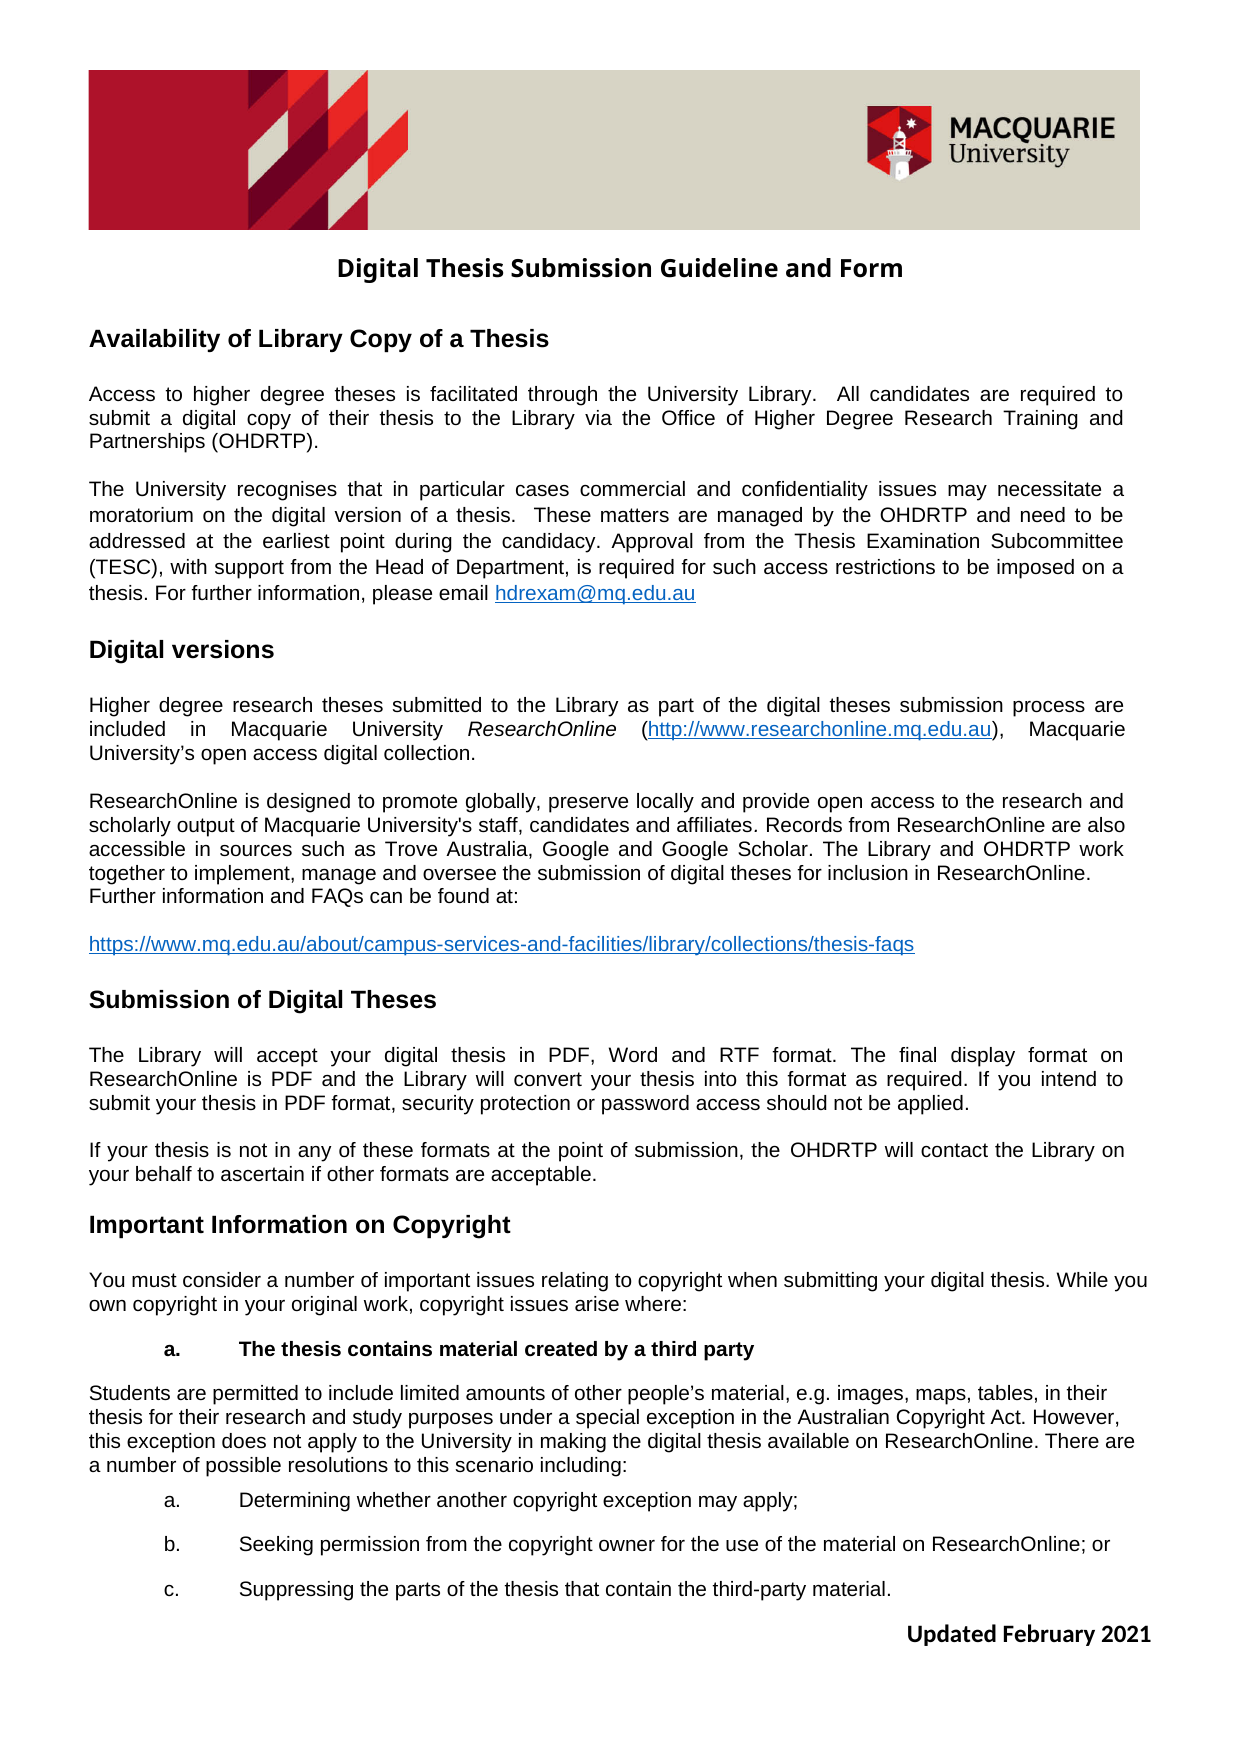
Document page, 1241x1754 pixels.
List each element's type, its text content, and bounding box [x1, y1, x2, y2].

text https://www.mq.edu.au/about/campus-services-and-facilities/library/collections/thesis-faqs [88, 932, 1152, 956]
text b. Seeking permission from the copyright owner for the use of the material on ResearchOnline; or [163, 1532, 1152, 1556]
text Submission of Digital Theses [88, 985, 1152, 1014]
picture [88, 70, 1140, 230]
text The University recognises that in particular cases commercial and confidentiality issues may necessitate a moratorium on the digital version of a thesis. These matters are managed by the OHDRTP and need to be addressed at the earliest point during the candidacy. Approval from the Thesis Examination Subcommittee (TESC), with support from the Head of Department, is required for such access restrictions to be imposed on a thesis. For further information, please email hdrexam@mq.edu.au [88, 477, 1126, 604]
text If your thesis is not in any of these formats at the point of submission, the OHDRTP will contact the Library on your behalf to ascertain if other formats are acceptable. [88, 1138, 1126, 1186]
text Digital Thesis Submission Guideline and Form [88, 251, 1152, 285]
text Availability of Library Copy of a Thesis [88, 324, 1152, 353]
text Digital versions [88, 635, 1152, 664]
text Students are permitted to include limited amounts of other people’s material, e.g. images, maps, tables, in their thesis for their research and study purposes under a special exception in the Australian Copyright Act. However, this exception does not apply to the University in making the digital thesis available on ResearchOnline. There are a number of possible resolutions to this scenario including: [88, 1381, 1152, 1477]
text You must consider a number of important issues relating to copyright when submitting your digital thesis. While you own copyright in your original work, copyright issues arise where: [88, 1268, 1152, 1316]
text Further information and FAQs can be found at: [88, 884, 1126, 908]
text ResearchOnline is designed to promote globally, preserve locally and provide open access to the research and scholarly output of Macquarie University's staff, candidates and affiliates. Records from ResearchOnline are also accessible in sources such as Trove Australia, Google and Google Scholar. The Library and OHDRTP work together to implement, manage and oversee the submission of digital theses for inclusion in ResearchOnline. [88, 788, 1126, 884]
text Higher degree research theses submitted to the Library as part of the digital theses submission process are included in Macquarie University ResearchOnline (http://www.researchonline.mq.edu.au), Macquarie University’s open access digital collection. [88, 693, 1126, 764]
text The Library will accept your digital thesis in PDF, Word and RTF format. The final display format on ResearchOnline is PDF and the Library will convert your thesis into this format as required. If you intend to submit your thesis in PDF format, security protection or password access should not be applied. [88, 1042, 1126, 1114]
text Access to higher degree theses is facilitated through the University Library. All candidates are required to submit a digital copy of their thesis to the Library via the Office of Higher Degree Research Training and Partnerships (OHDRTP). [88, 381, 1126, 453]
text c. Suppressing the parts of the thesis that contain the third-party material. [163, 1577, 1152, 1601]
text Important Information on Copyright [88, 1210, 1152, 1239]
text a. The thesis contains material created by a third party [163, 1336, 1152, 1360]
text a. Determining whether another copyright exception may apply; [163, 1487, 1152, 1511]
